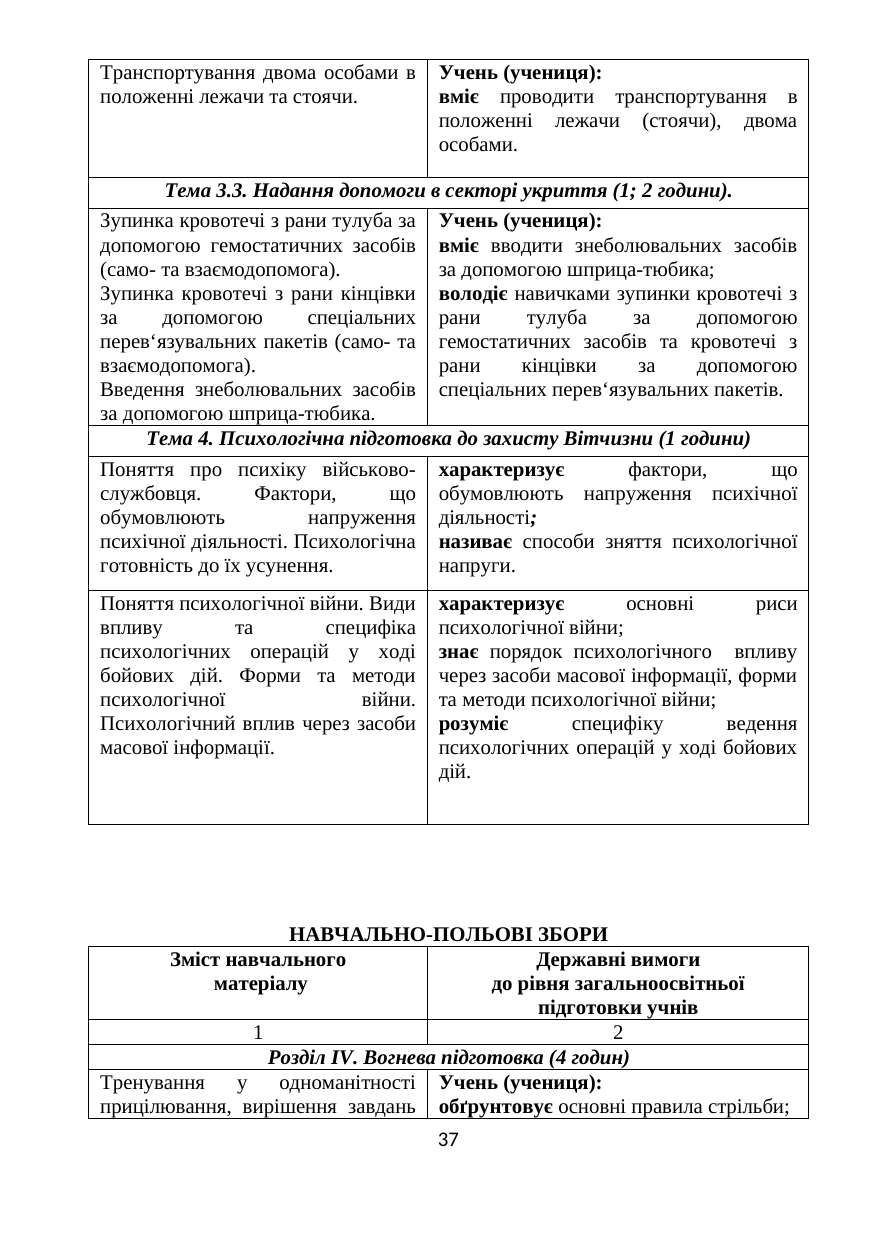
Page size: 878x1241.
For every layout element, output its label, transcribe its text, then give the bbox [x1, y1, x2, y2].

table_header Державні вимоги до рівня загальноосвітньої підготовки учнів [428, 947, 808, 1019]
table_cell характеризує фактори, що обумовлюють напруження психічної діяльності; називає способи зняття психологічної напруги. [428, 457, 808, 589]
table_cell 2 [428, 1020, 808, 1044]
table_cell характеризує основні риси психологічної війни; знає порядок психологічного впливу через засоби масової інформації, форми та методи психологічної війни; розуміє специфіку ведення психологічних операцій у ході бойових дій. [428, 591, 808, 824]
table_cell Учень (учениця): вміє вводити знеболювальних засобів за допомогою шприца-тюбика; володіє навичками зупинки кровотечі з рани тулуба за допомогою гемостатичних засобів та кровотечі з рани кінцівки за допомогою спеціальних перев‘язувальних пакетів. [428, 209, 808, 425]
table_cell Поняття про психіку військово-службовця. Фактори, що обумовлюють напруження психічної діяльності. Психологічна готовність до їх усунення. [89, 457, 427, 589]
table_header Зміст навчального матеріалу [89, 947, 427, 1019]
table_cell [428, 1070, 808, 1118]
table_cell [89, 1070, 427, 1118]
table_cell Поняття психологічної війни. Види впливу та специфіка психологічних операцій у ході бойових дій. Форми та методи психологічної війни. Психологічний вплив через засоби масової інформації. [89, 591, 427, 824]
table_cell Учень (учениця): вміє проводити транспортування в положенні лежачи (стоячи), двома особами. [428, 60, 808, 177]
table_cell Розділ ІV. Вогнева підготовка (4 годин) [89, 1045, 808, 1069]
text НАВЧАЛЬНО-ПОЛЬОВІ ЗБОРИ [89, 921, 808, 946]
table_cell Транспортування двома особами в положенні лежачи та стоячи. [89, 60, 427, 177]
table_cell 1 [89, 1020, 427, 1044]
table_cell Тема 3.3. Надання допомоги в секторі укриття (1; 2 години). [89, 178, 808, 207]
table_cell Тема 4. Психологічна підготовка до захисту Вітчизни (1 години) [89, 426, 808, 456]
table_cell Зупинка кровотечі з рани тулуба за допомогою гемостатичних засобів (само- та взаємодопомога). Зупинка кровотечі з рани кінцівки за допомогою спеціальних перев‘язувальних пакетів (само- та взаємодопомога). Введення знеболювальних засобів за допомогою шприца-тюбика. [89, 209, 427, 425]
